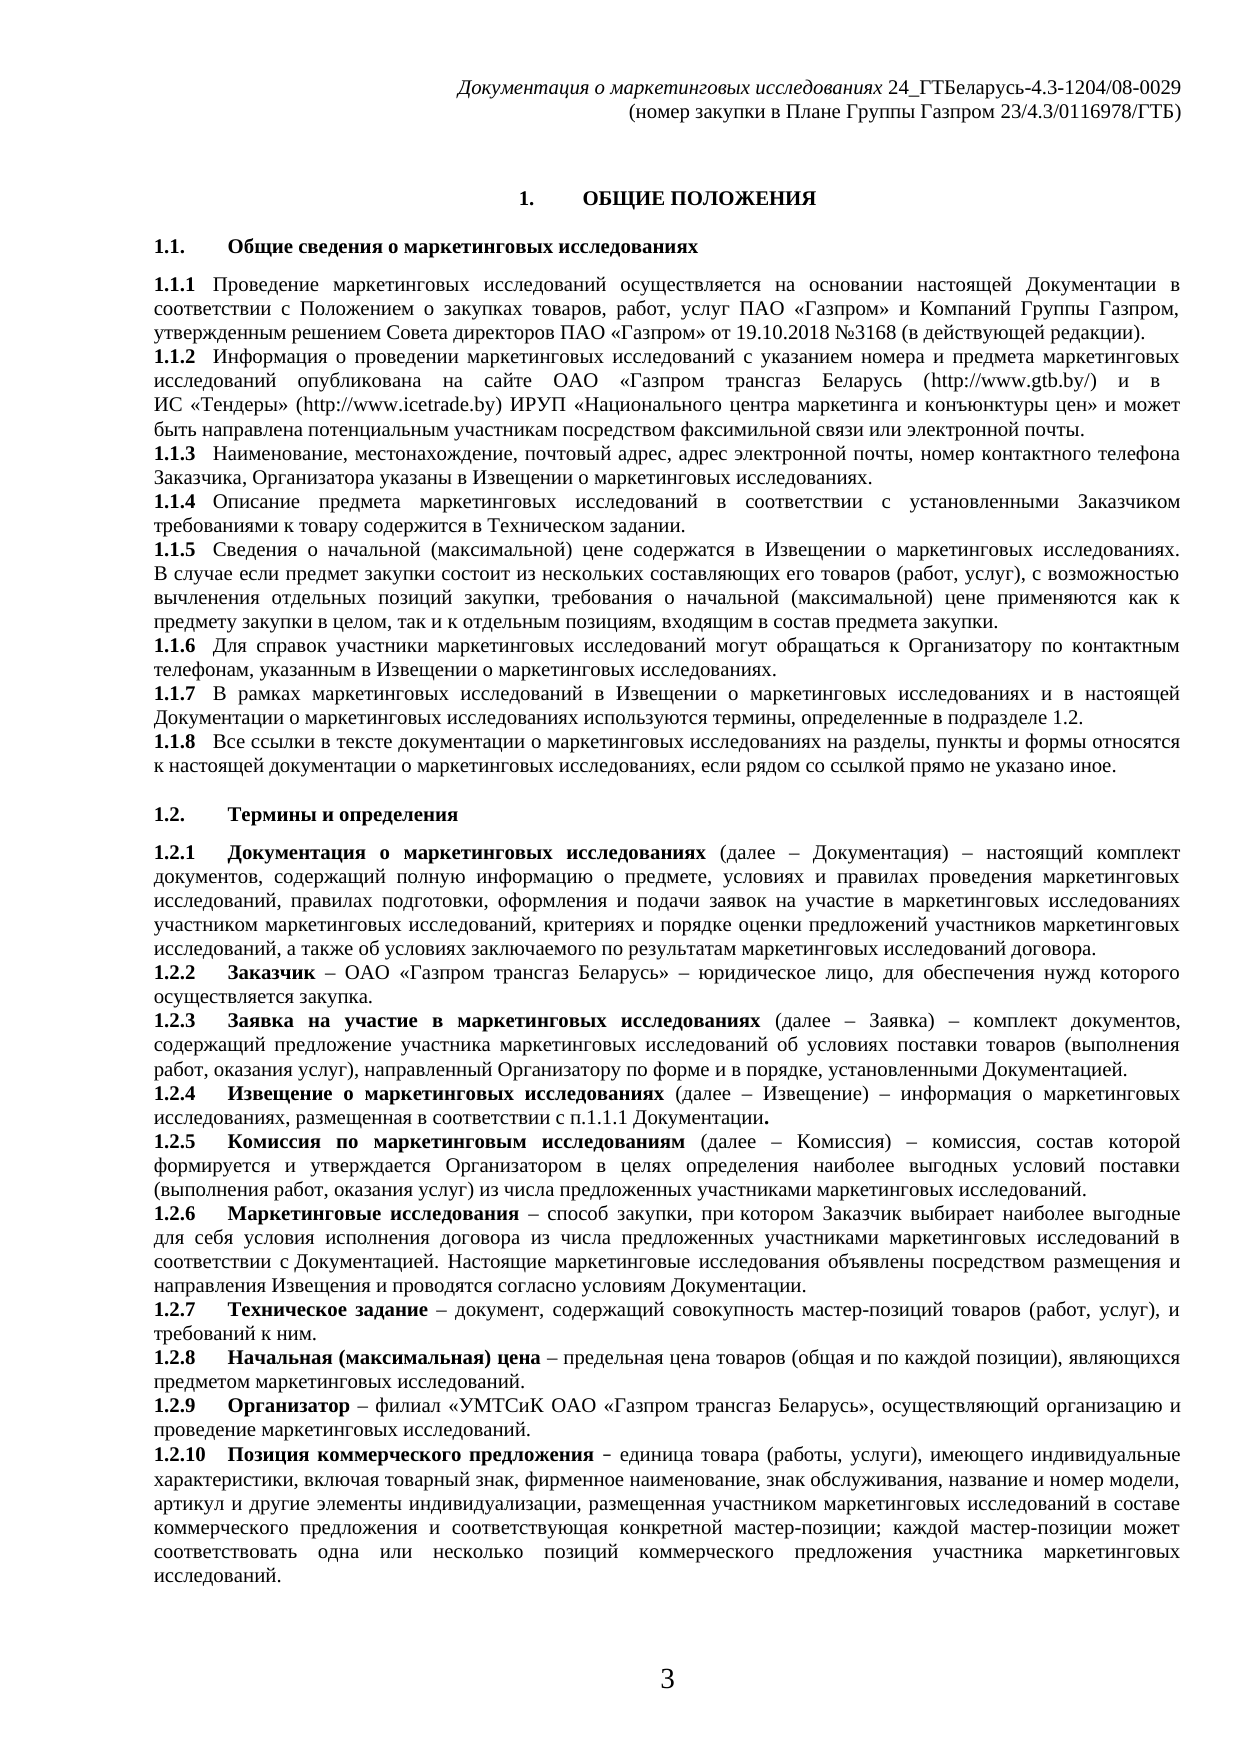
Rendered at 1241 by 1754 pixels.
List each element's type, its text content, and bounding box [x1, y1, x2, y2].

list Описание предмета маркетинговых исследований в соответствии с установленными Заказчиком требованиями к товару содержится в Техническом задании. [153, 489, 1181, 537]
list Извещение о маркетинговых исследованиях (далее – Извещение) – информация о маркетинговых исследованиях, размещенная в соответствии с п.1.1.1 Документации. [153, 1081, 1181, 1129]
list Все ссылки в тексте документации о маркетинговых исследованиях на разделы, пункты и формы относятся к настоящей документации о маркетинговых исследованиях, если рядом со ссылкой прямо не указано иное. [153, 729, 1181, 777]
list Начальная (максимальная) цена – предельная цена товаров (общая и по каждой позиции), являющихся предметом маркетинговых исследований. [153, 1345, 1181, 1393]
list Для справок участники маркетинговых исследований могут обращаться к Организатору по контактным телефонам, указанным в Извещении о маркетинговых исследованиях. [153, 633, 1181, 681]
list Общие сведения о маркетинговых исследованиях [153, 234, 1181, 258]
list Комиссия по маркетинговым исследованиям (далее – Комиссия) – комиссия, состав которой формируется и утверждается Организатором в целях определения наиболее выгодных условий поставки (выполнения работ, оказания услуг) из числа предложенных участниками маркетинговых исследований. [153, 1129, 1181, 1201]
list Наименование, местонахождение, почтовый адрес, адрес электронной почты, номер контактного телефона Заказчика, Организатора указаны в Извещении о маркетинговых исследованиях. [153, 441, 1181, 489]
list Организатор – филиал «УМТСиК ОАО «Газпром трансгаз Беларусь», осуществляющий организацию и проведение маркетинговых исследований. [153, 1393, 1181, 1441]
list Техническое задание – документ, содержащий совокупность мастер-позиций товаров (работ, услуг), и требований к ним. [153, 1297, 1181, 1345]
list Термины и определения [153, 801, 1181, 826]
list Заказчик – ОАО «Газпром трансгаз Беларусь» – юридическое лицо, для обеспечения нужд которого осуществляется закупка. [153, 960, 1181, 1008]
list Информация о проведении маркетинговых исследований с указанием номера и предмета маркетинговых исследований опубликована на сайте ОАО «Газпром трансгаз Беларусь (http://www.gtb.by/) и в ИС «Тендеры» (http://www.icetrade.by) ИРУП «Национального центра маркетинга и конъюнктуры цен» и может быть направлена потенциальным участникам посредством факсимильной связи или электронной почты. [153, 344, 1181, 441]
list В рамках маркетинговых исследований в Извещении о маркетинговых исследованиях и в настоящей Документации о маркетинговых исследованиях используются термины, определенные в подразделе 1.2. [153, 681, 1181, 729]
list Позиция коммерческого предложения – единица товара (работы, услуги), имеющего индивидуальные характеристики, включая товарный знак, фирменное наименование, знак обслуживания, название и номер модели, артикул и другие элементы индивидуализации, размещенная участником маркетинговых исследований в составе коммерческого предложения и соответствующая конкретной мастер-позиции; каждой мастер-позиции может соответствовать одна или несколько позиций коммерческого предложения участника маркетинговых исследований. [153, 1441, 1181, 1587]
list Маркетинговые исследования – способ закупки, при котором Заказчик выбирает наиболее выгодные для себя условия исполнения договора из числа предложенных участниками маркетинговых исследований в соответствии с Документацией. Настоящие маркетинговые исследования объявлены посредством размещения и направления Извещения и проводятся согласно условиям Документации. [153, 1201, 1181, 1297]
list ОБЩИЕ ПОЛОЖЕНИЯ [153, 186, 1181, 209]
list Документация о маркетинговых исследованиях (далее – Документация) – настоящий комплект документов, содержащий полную информацию о предмете, условиях и правилах проведения маркетинговых исследований, правилах подготовки, оформления и подачи заявок на участие в маркетинговых исследованиях участником маркетинговых исследований, критериях и порядке оценки предложений участников маркетинговых исследований, а также об условиях заключаемого по результатам маркетинговых исследований договора. [153, 840, 1181, 960]
list Сведения о начальной (максимальной) цене содержатся в Извещении о маркетинговых исследованиях. В случае если предмет закупки состоит из нескольких составляющих его товаров (работ, услуг), с возможностью вычленения отдельных позиций закупки, требования о начальной (максимальной) цене применяются как к предмету закупки в целом, так и к отдельным позициям, входящим в состав предмета закупки. [153, 537, 1181, 633]
list Заявка на участие в маркетинговых исследованиях (далее – Заявка) – комплект документов, содержащий предложение участника маркетинговых исследований об условиях поставки товаров (выполнения работ, оказания услуг), направленный Организатору по форме и в порядке, установленными Документацией. [153, 1008, 1181, 1081]
list Проведение маркетинговых исследований осуществляется на основании настоящей Документации в соответствии с Положением о закупках товаров, работ, услуг ПАО «Газпром» и Компаний Группы Газпром, утвержденным решением Совета директоров ПАО «Газпром» от 19.10.2018 №3168 (в действующей редакции). [153, 272, 1181, 344]
